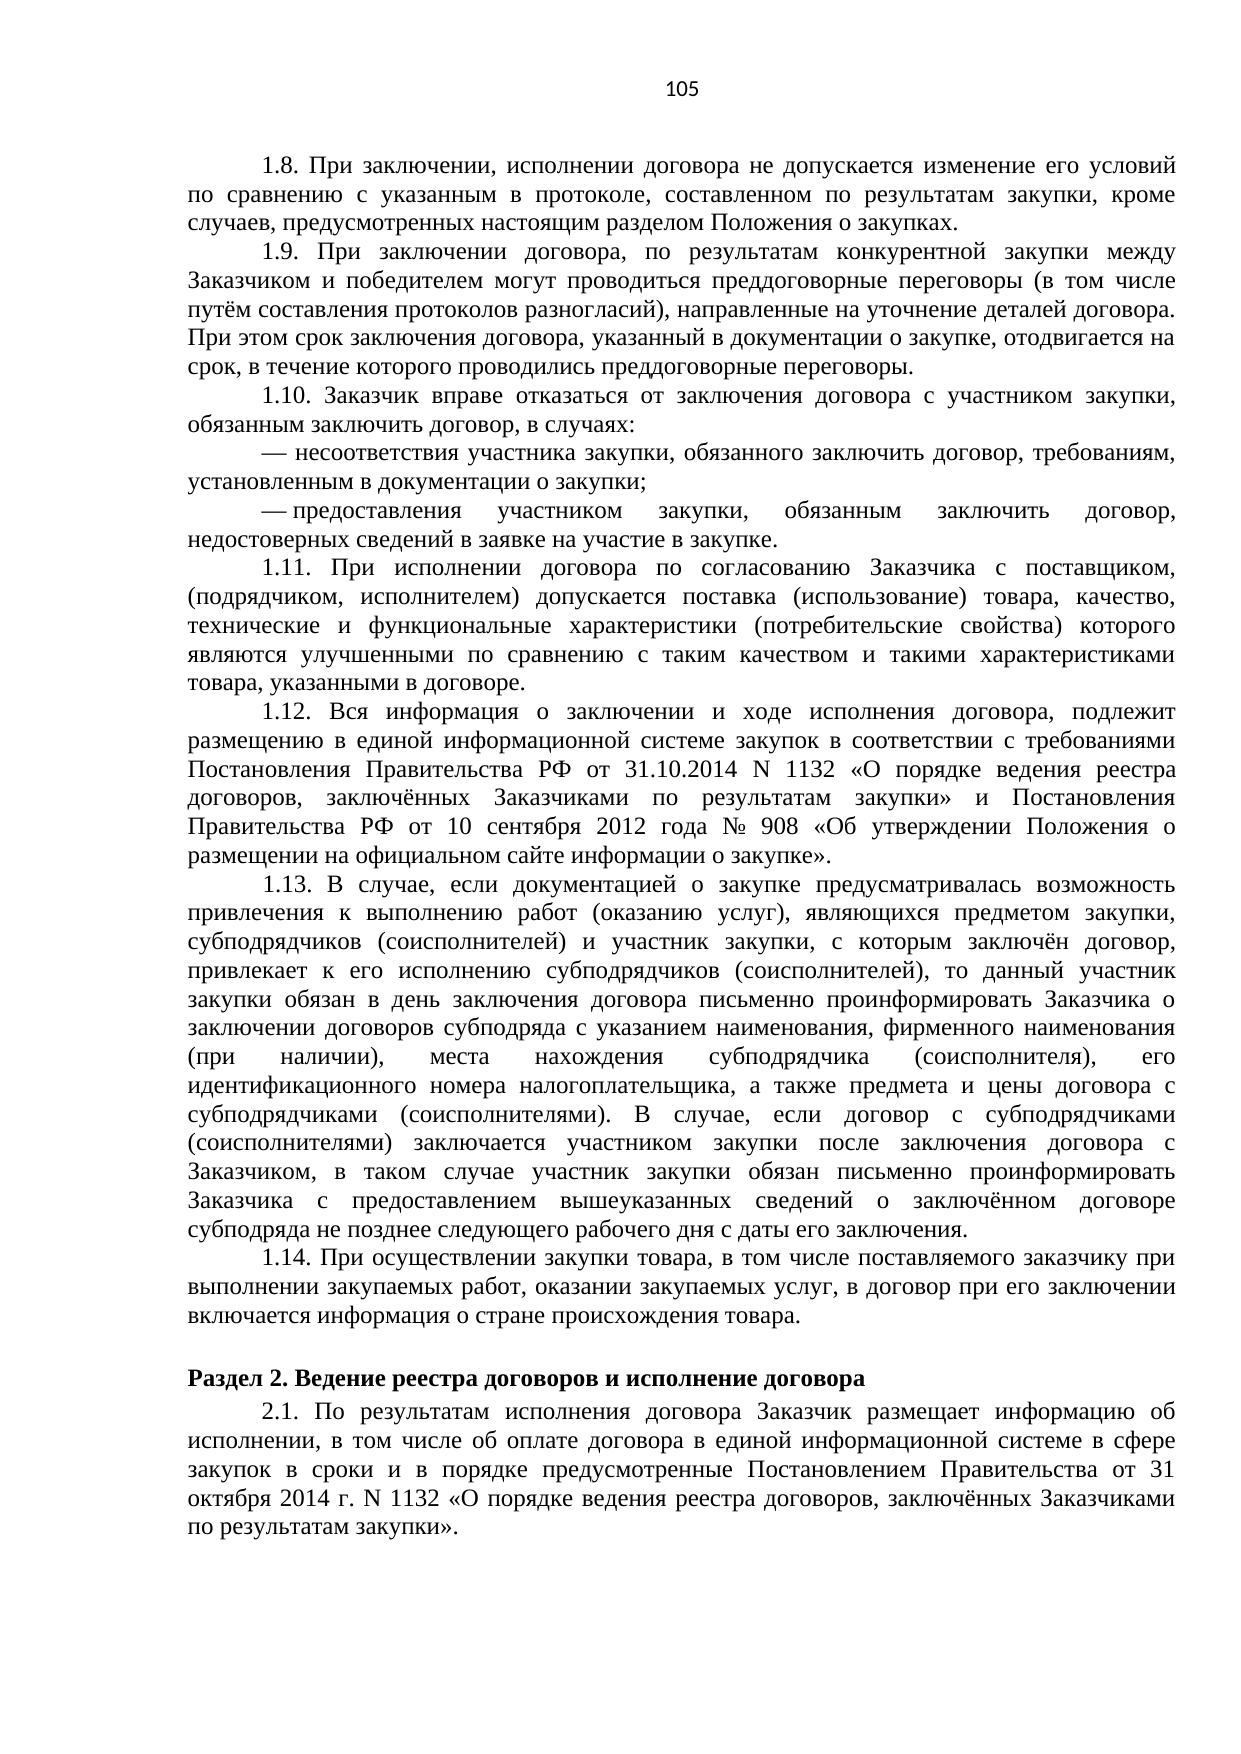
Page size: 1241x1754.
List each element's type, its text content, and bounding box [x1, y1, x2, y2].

text 1.8. При заключении, исполнении договора не допускается изменение его условий по сравнению с указанным в протоколе, составленном по результатам закупки, кроме случаев, предусмотренных настоящим разделом Положения о закупках. [187, 150, 1177, 236]
text — предоставления участником закупки, обязанным заключить договор, недостоверных сведений в заявке на участие в закупке. [187, 495, 1177, 552]
text 1.12. Вся информация о заключении и ходе исполнения договора, подлежит размещению в единой информационной системе закупок в соответствии с требованиями Постановления Правительства РФ от 31.10.2014 N 1132 «О порядке ведения реестра договоров, заключённых Заказчиками по результатам закупки» и Постановления Правительства РФ от 10 сентября 2012 года № 908 «Об утверждении Положения о размещении на официальном сайте информации о закупке». [187, 696, 1177, 869]
text 1.13. В случае, если документацией о закупке предусматривалась возможность привлечения к выполнению работ (оказанию услуг), являющихся предметом закупки, субподрядчиков (соисполнителей) и участник закупки, с которым заключён договор, привлекает к его исполнению субподрядчиков (соисполнителей), то данный участник закупки обязан в день заключения договора письменно проинформировать Заказчика о заключении договоров субподряда с указанием наименования, фирменного наименования (при наличии), места нахождения субподрядчика (соисполнителя), его идентификационного номера налогоплательщика, а также предмета и цены договора с субподрядчиками (соисполнителями). В случае, если договор с субподрядчиками (соисполнителями) заключается участником закупки после заключения договора с Заказчиком, в таком случае участник закупки обязан письменно проинформировать Заказчика с предоставлением вышеуказанных сведений о заключённом договоре субподряда не позднее следующего рабочего дня с даты его заключения. [187, 869, 1177, 1242]
text 1.14. При осуществлении закупки товара, в том числе поставляемого заказчику при выполнении закупаемых работ, оказании закупаемых услуг, в договор при его заключении включается информация о стране происхождения товара. [187, 1242, 1177, 1329]
text 1.11. При исполнении договора по согласованию Заказчика с поставщиком, (подрядчиком, исполнителем) допускается поставка (использование) товара, качество, технические и функциональные характеристики (потребительские свойства) которого являются улучшенными по сравнению с таким качеством и такими характеристиками товара, указанными в договоре. [187, 552, 1177, 696]
subtitle Раздел 2. Ведение реестра договоров и исполнение договора [187, 1363, 1177, 1392]
text — несоответствия участника закупки, обязанного заключить договор, требованиям, установленным в документации о закупки; [187, 437, 1177, 495]
text 1.9. При заключении договора, по результатам конкурентной закупки между Заказчиком и победителем могут проводиться преддоговорные переговоры (в том числе путём составления протоколов разногласий), направленные на уточнение деталей договора. При этом срок заключения договора, указанный в документации о закупке, отодвигается на срок, в течение которого проводились преддоговорные переговоры. [187, 236, 1177, 380]
text 1.10. Заказчик вправе отказаться от заключения договора с участником закупки, обязанным заключить договор, в случаях: [187, 380, 1177, 437]
text 2.1. По результатам исполнения договора Заказчик размещает информацию об исполнении, в том числе об оплате договора в единой информационной системе в сфере закупок в сроки и в порядке предусмотренные Постановлением Правительства от 31 октября 2014 г. N 1132 «О порядке ведения реестра договоров, заключённых Заказчиками по результатам закупки». [187, 1396, 1177, 1540]
